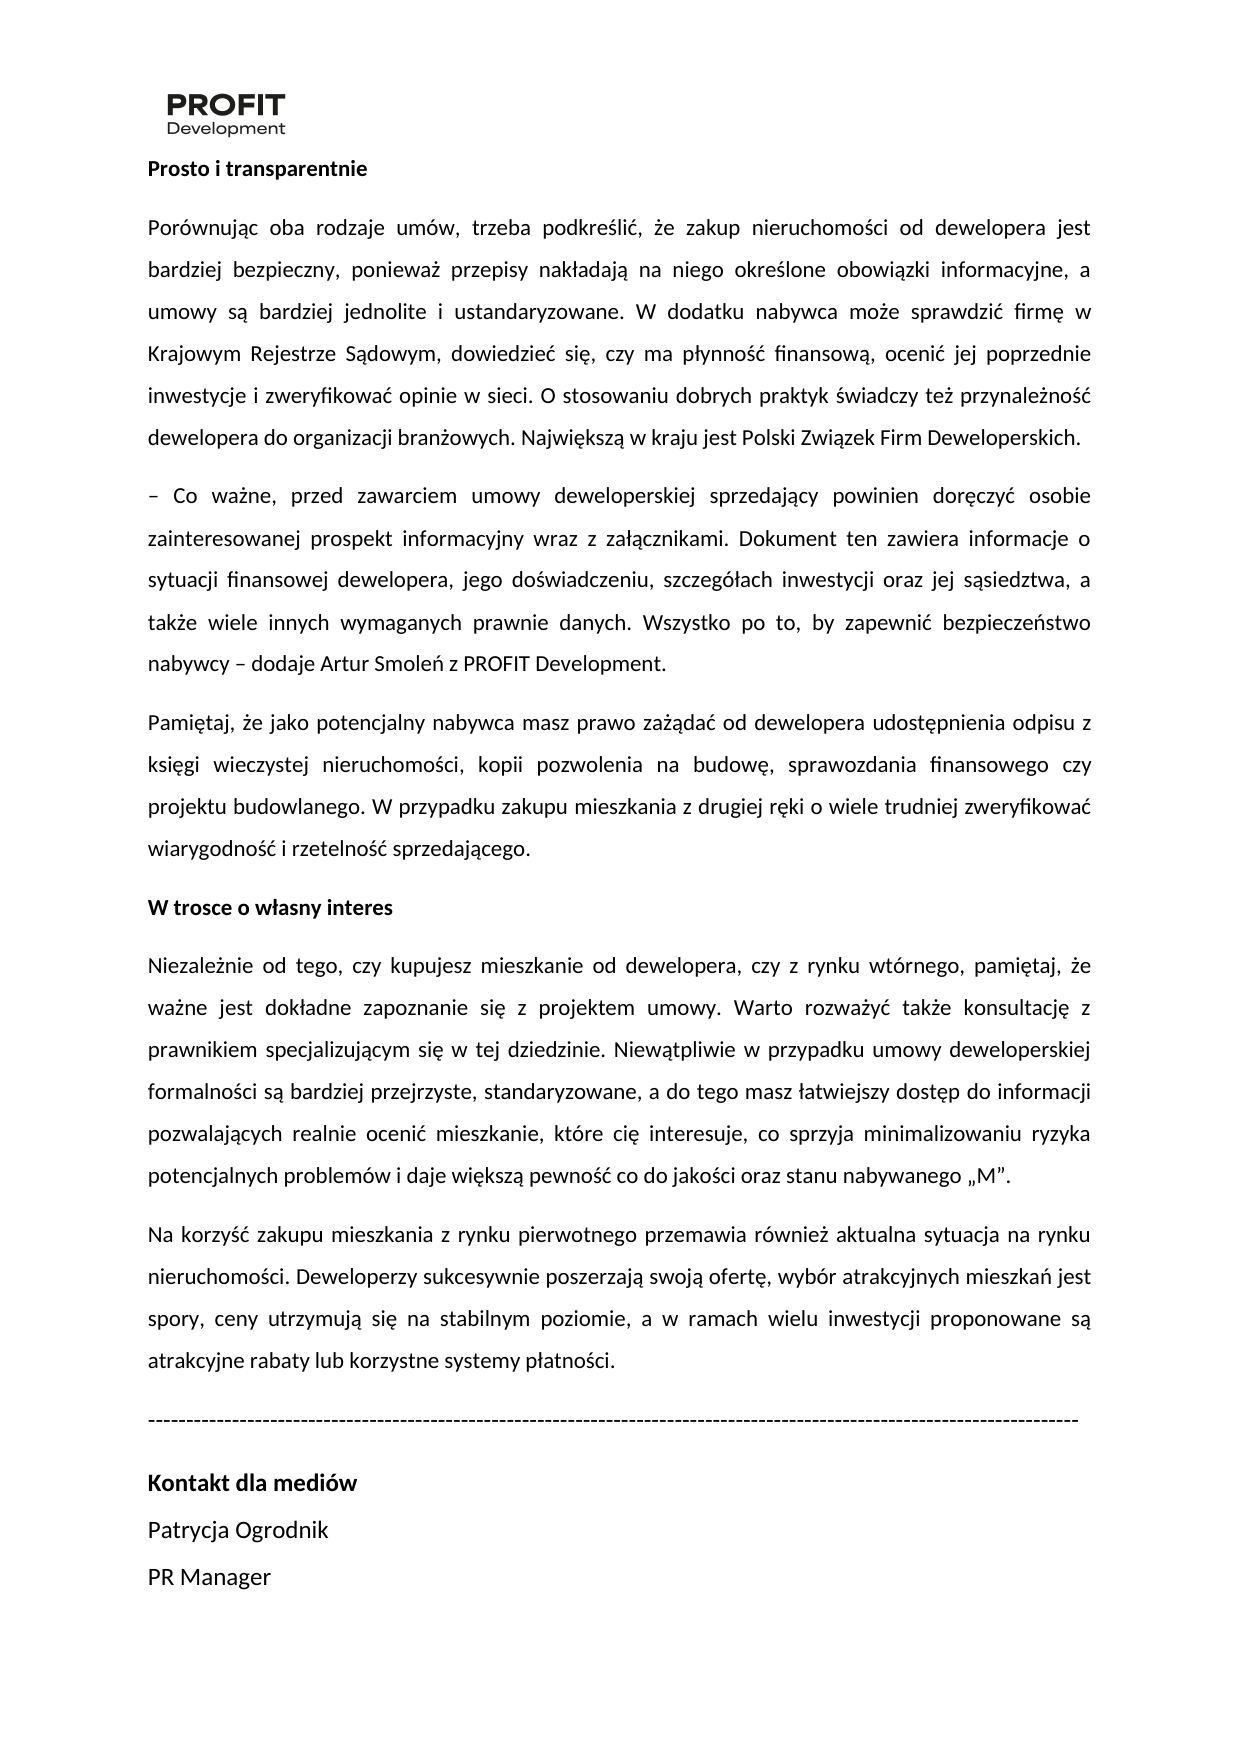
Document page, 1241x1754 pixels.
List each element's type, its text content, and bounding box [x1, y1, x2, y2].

text -------------------------------------------------------------------------------------------------------------------------- [148, 1404, 1093, 1435]
text Pamiętaj, że jako potencjalny nabywca masz prawo zażądać od dewelopera udostępnienia odpisu z księgi wieczystej nieruchomości, kopii pozwolenia na budowę, sprawozdania finansowego czy projektu budowlanego. W przypadku zakupu mieszkania z drugiej ręki o wiele trudniej zweryfikować wiarygodność i rzetelność sprzedającego. [148, 708, 1093, 862]
text – Co ważne, przed zawarciem umowy deweloperskiej sprzedający powinien doręczyć osobie zainteresowanej prospekt informacyjny wraz z załącznikami. Dokument ten zawiera informacje o sytuacji finansowej dewelopera, jego doświadczeniu, szczegółach inwestycji oraz jej sąsiedztwa, a także wiele innych wymaganych prawnie danych. Wszystko po to, by zapewnić bezpieczeństwo nabywcy – dodaje Artur Smoleń z PROFIT Development. [148, 482, 1093, 678]
text Na korzyść zakupu mieszkania z rynku pierwotnego przemawia również aktualna sytuacja na rynku nieruchomości. Deweloperzy sukcesywnie poszerzają swoją ofertę, wybór atrakcyjnych mieszkań jest spory, ceny utrzymują się na stabilnym poziomie, a w ramach wielu inwestycji proponowane są atrakcyjne rabaty lub korzystne systemy płatności. [148, 1220, 1093, 1374]
picture [147, 73, 306, 155]
text PR Manager [148, 1561, 1093, 1592]
text Patrycja Ogrodnik [148, 1514, 1093, 1545]
text Kontakt dla mediów [148, 1467, 1093, 1497]
text Porównując oba rodzaje umów, trzeba podkreślić, że zakup nieruchomości od dewelopera jest bardziej bezpieczny, ponieważ przepisy nakładają na niego określone obowiązki informacyjne, a umowy są bardziej jednolite i ustandaryzowane. W dodatku nabywca może sprawdzić firmę w Krajowym Rejestrze Sądowym, dowiedzieć się, czy ma płynność finansową, ocenić jej poprzednie inwestycje i zweryfikować opinie w sieci. O stosowaniu dobrych praktyk świadczy też przynależność dewelopera do organizacji branżowych. Największą w kraju jest Polski Związek Firm Deweloperskich. [148, 213, 1093, 451]
text Niezależnie od tego, czy kupujesz mieszkanie od dewelopera, czy z rynku wtórnego, pamiętaj, że ważne jest dokładne zapoznanie się z projektem umowy. Warto rozważyć także konsultację z prawnikiem specjalizującym się w tej dziedzinie. Niewątpliwie w przypadku umowy deweloperskiej formalności są bardziej przejrzyste, standaryzowane, a do tego masz łatwiejszy dostęp do informacji pozwalających realnie ocenić mieszkanie, które cię interesuje, co sprzyja minimalizowaniu ryzyka potencjalnych problemów i daje większą pewność co do jakości oraz stanu nabywanego „M”. [148, 951, 1093, 1189]
text Prosto i transparentnie [148, 154, 1093, 182]
text W trosce o własny interes [148, 893, 1093, 921]
